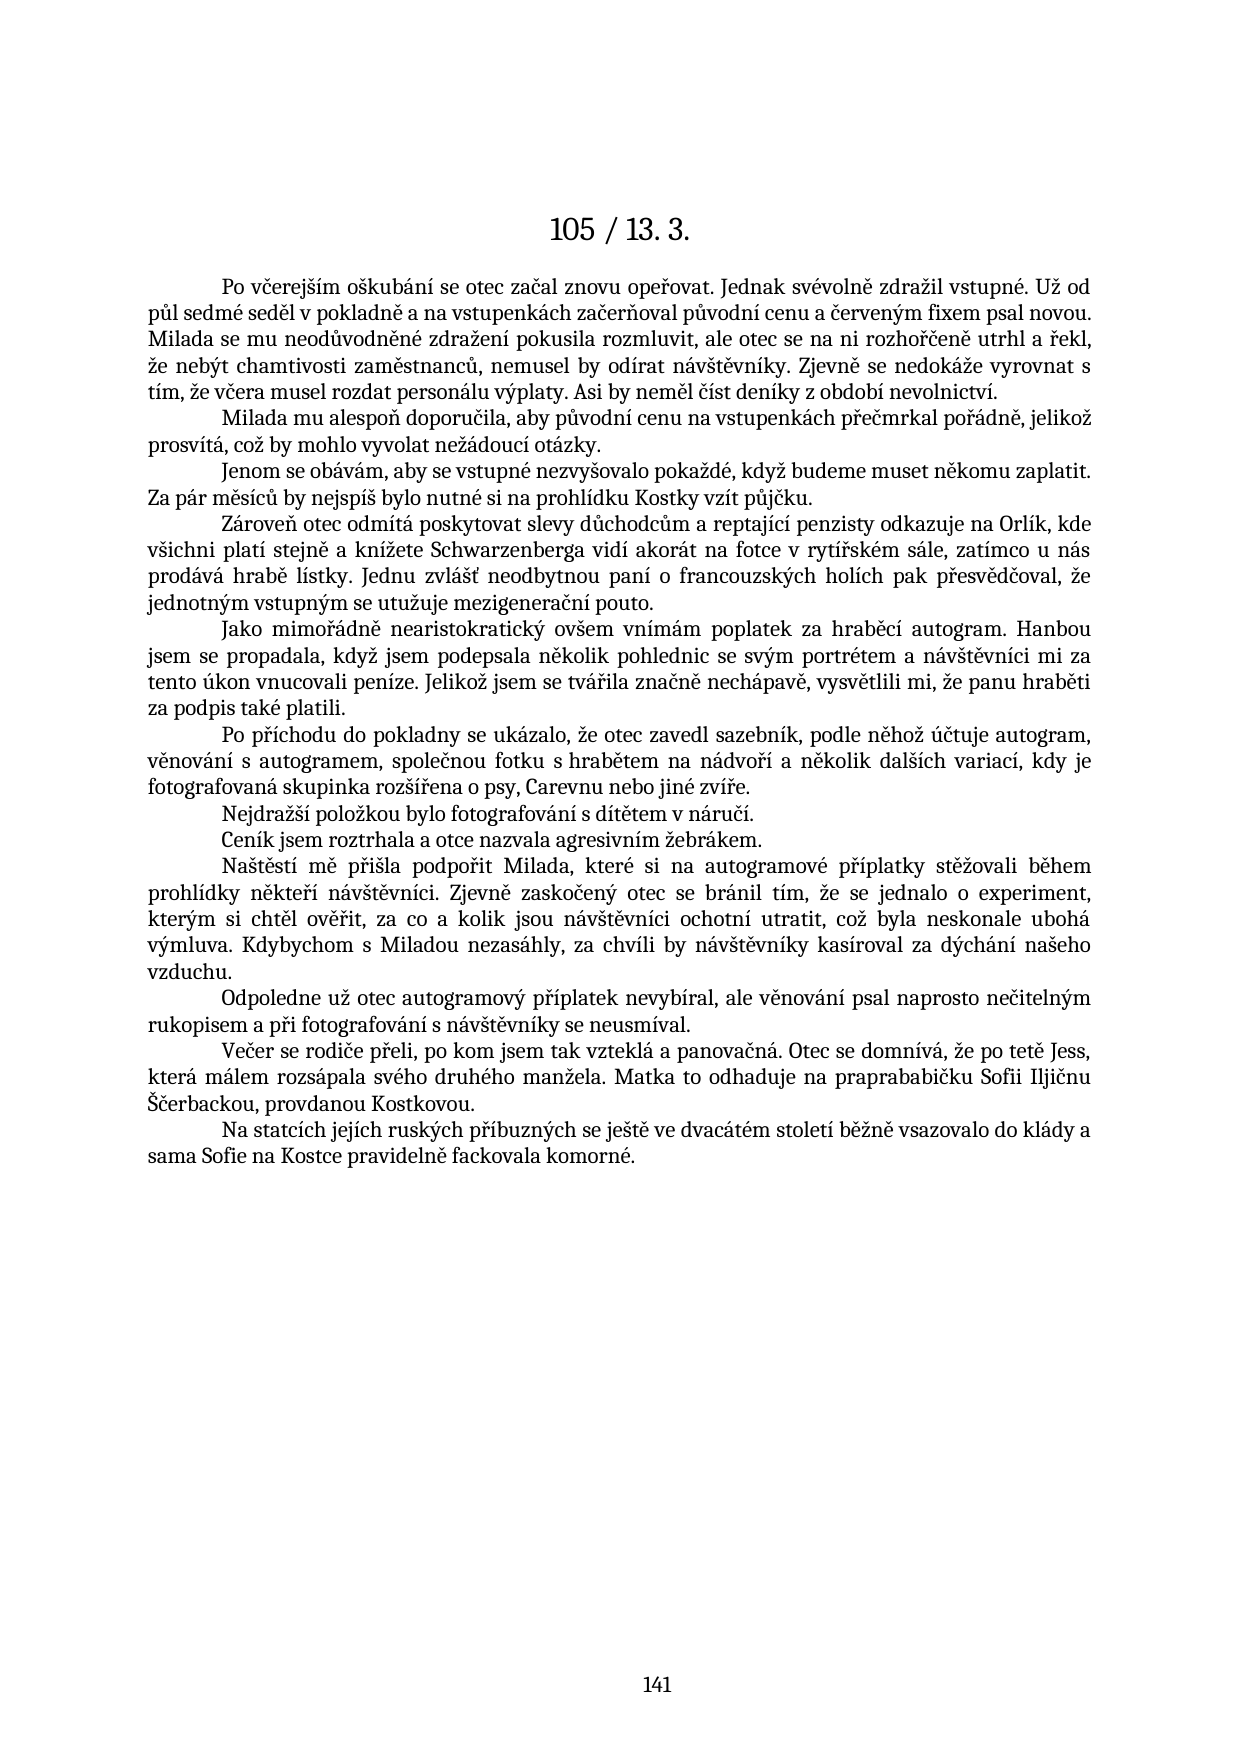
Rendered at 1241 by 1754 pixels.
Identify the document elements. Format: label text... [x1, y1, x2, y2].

subtitle 105 / 13. 3. [148, 210, 1093, 248]
text Ceník jsem roztrhala a otce nazvala agresivním žebrákem. [148, 827, 1093, 853]
text Odpoledne už otec autogramový příplatek nevybíral, ale věnování psal naprosto nečitelným rukopisem a při fotografování s návštěvníky se neusmíval. [148, 985, 1093, 1038]
text Naštěstí mě přišla podpořit Milada, které si na autogramové příplatky stěžovali během prohlídky někteří návštěvníci. Zjevně zaskočený otec se bránil tím, že se jednalo o experiment, kterým si chtěl ověřit, za co a kolik jsou návštěvníci ochotní utratit, což byla neskonale ubohá výmluva. Kdybychom s Miladou nezasáhly, za chvíli by návštěvníky kasíroval za dýchání našeho vzduchu. [148, 853, 1093, 985]
text Milada mu alespoň doporučila, aby původní cenu na vstupenkách přečmrkal pořádně, jelikož prosvítá, což by mohlo vyvolat nežádoucí otázky. [148, 405, 1093, 458]
text Na statcích jejích ruských příbuzných se ještě ve dvacátém století běžně vsazovalo do klády a sama Sofie na Kostce pravidelně fackovala komorné. [148, 1117, 1093, 1169]
text Zároveň otec odmítá poskytovat slevy důchodcům a reptající penzisty odkazuje na Orlík, kde všichni platí stejně a knížete Schwarzenberga vidí akorát na fotce v rytířském sále, zatímco u nás prodává hrabě lístky. Jednu zvlášť neodbytnou paní o francouzských holích pak přesvědčoval, že jednotným vstupným se utužuje mezigenerační pouto. [148, 511, 1093, 616]
text Po včerejším oškubání se otec začal znovu opeřovat. Jednak svévolně zdražil vstupné. Už od půl sedmé seděl v pokladně a na vstupenkách začerňoval původní cenu a červeným fixem psal novou. Milada se mu neodůvodněné zdražení pokusila rozmluvit, ale otec se na ni rozhořčeně utrhl a řekl, že nebýt chamtivosti zaměstnanců, nemusel by odírat návštěvníky. Zjevně se nedokáže vyrovnat s tím, že včera musel rozdat personálu výplaty. Asi by neměl číst deníky z období nevolnictví. [148, 273, 1093, 405]
text Večer se rodiče přeli, po kom jsem tak vzteklá a panovačná. Otec se domnívá, že po tetě Jess, která málem rozsápala svého druhého manžela. Matka to odhaduje na praprababičku Sofii Iljičnu Ščerbackou, provdanou Kostkovou. [148, 1038, 1093, 1117]
text Po příchodu do pokladny se ukázalo, že otec zavedl sazebník, podle něhož účtuje autogram, věnování s autogramem, společnou fotku s hrabětem na nádvoří a několik dalších variací, kdy je fotografovaná skupinka rozšířena o psy, Carevnu nebo jiné zvíře. [148, 721, 1093, 801]
text Jako mimořádně nearistokratický ovšem vnímám poplatek za hraběcí autogram. Hanbou jsem se propadala, když jsem podepsala několik pohlednic se svým portrétem a návštěvníci mi za tento úkon vnucovali peníze. Jelikož jsem se tvářila značně nechápavě, vysvětlili mi, že panu hraběti za podpis také platili. [148, 616, 1093, 721]
text Jenom se obávám, aby se vstupné nezvyšovalo pokaždé, když budeme muset někomu zaplatit. Za pár měsíců by nejspíš bylo nutné si na prohlídku Kostky vzít půjčku. [148, 458, 1093, 511]
text Nejdražší položkou bylo fotografování s dítětem v náručí. [148, 801, 1093, 827]
